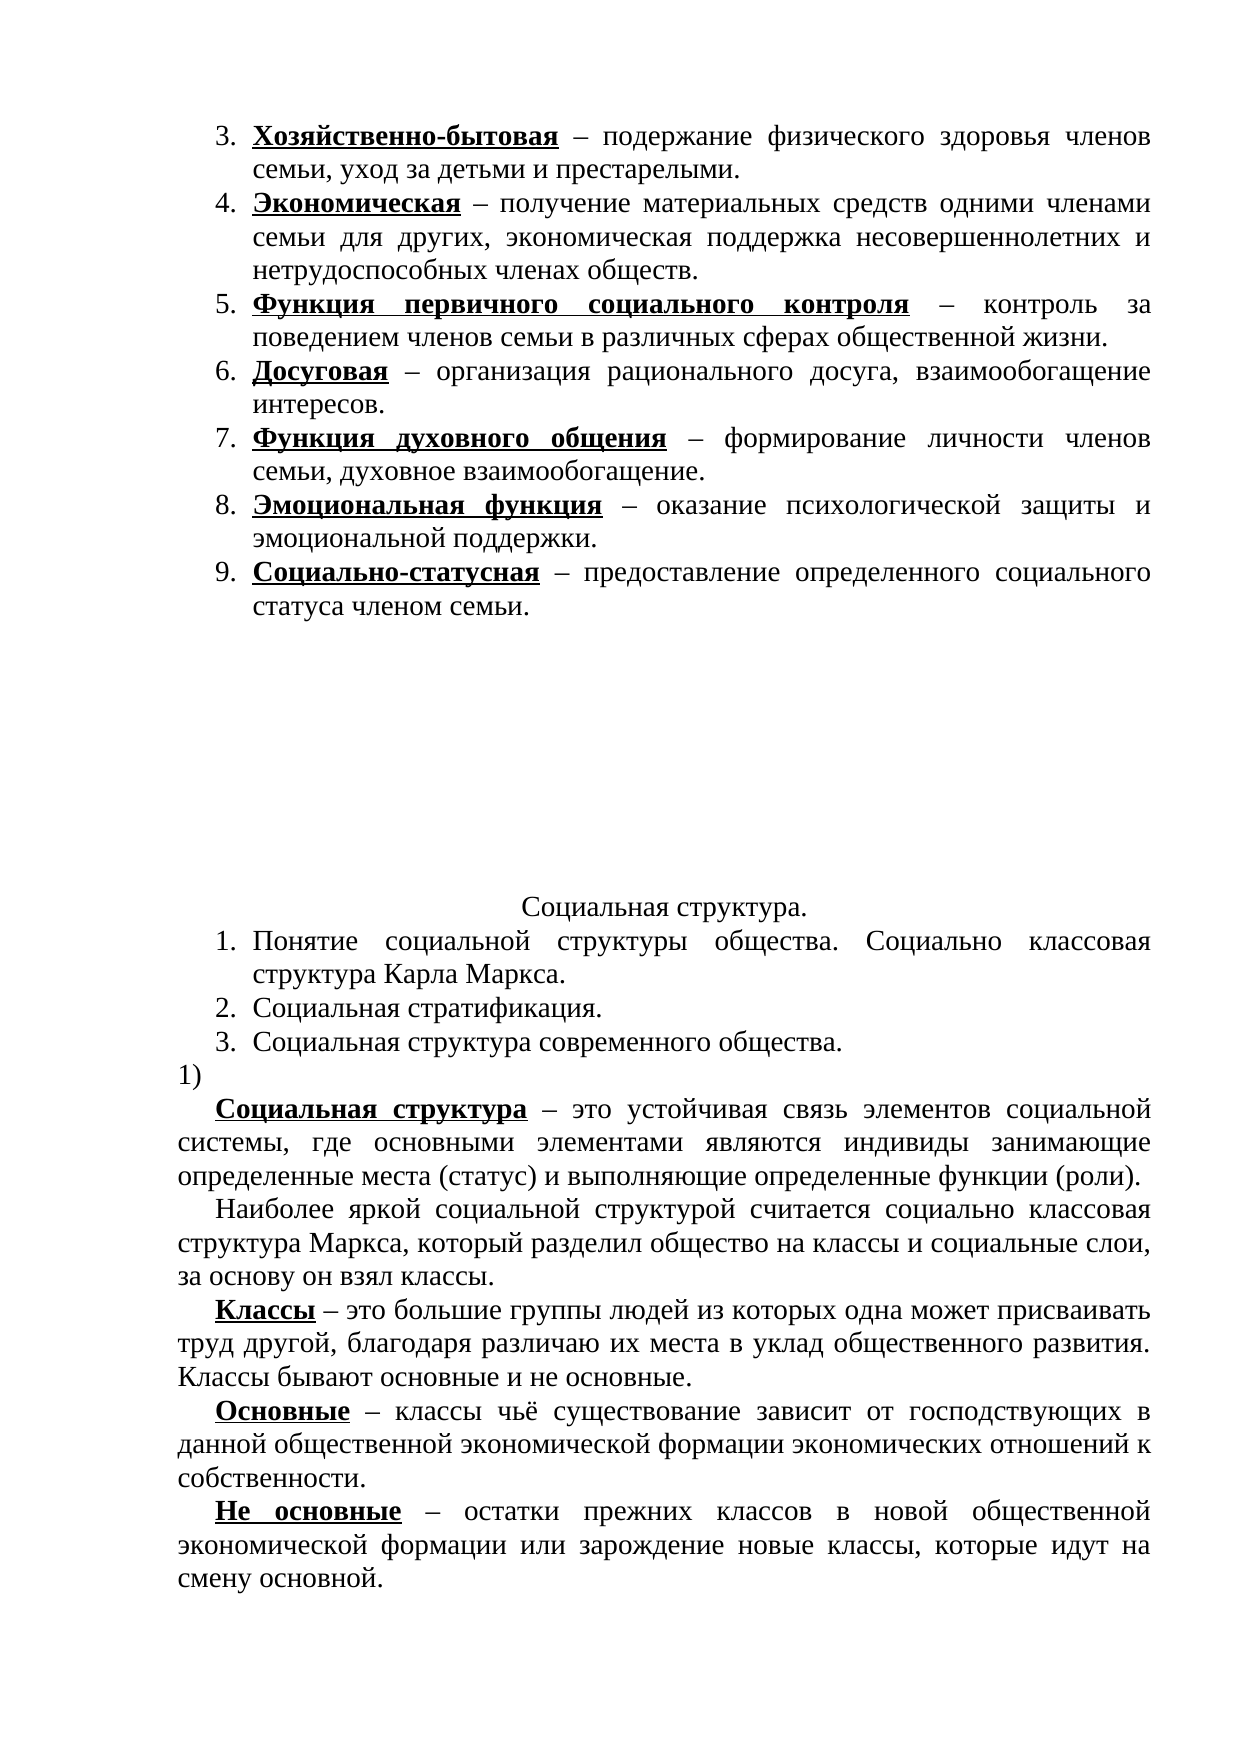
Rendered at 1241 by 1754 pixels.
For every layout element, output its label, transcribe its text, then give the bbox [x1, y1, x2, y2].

list Понятие социальной структуры общества. Социально классовая структура Карла Маркса. [215, 923, 1152, 990]
list Функция духовного общения – формирование личности членов семьи, духовное взаимообогащение. [215, 420, 1152, 487]
list Функция первичного социального контроля – контроль за поведением членов семьи в различных сферах общественной жизни. [215, 286, 1152, 353]
list Досуговая – организация рационального досуга, взаимообогащение интересов. [215, 353, 1152, 420]
list Социальная стратификация. [215, 990, 1152, 1024]
text Социальная структура – это устойчивая связь элементов социальной системы, где основными элементами являются индивиды занимающие определенные места (статус) и выполняющие определенные функции (роли). [177, 1091, 1152, 1191]
list Экономическая – получение материальных средств одними членами семьи для других, экономическая поддержка несовершеннолетних и нетрудоспособных членах обществ. [215, 185, 1152, 286]
list Эмоциональная функция – оказание психологической защиты и эмоциональной поддержки. [215, 487, 1152, 554]
text Классы – это большие группы людей из которых одна может присваивать труд другой, благодаря различаю их места в уклад общественного развития. Классы бывают основные и не основные. [177, 1292, 1152, 1393]
text Не основные – остатки прежних классов в новой общественной экономической формации или зарождение новые классы, которые идут на смену основной. [177, 1493, 1152, 1594]
text 1) [177, 1057, 1152, 1091]
text Основные – классы чьё существование зависит от господствующих в данной общественной экономической формации экономических отношений к собственности. [177, 1393, 1152, 1493]
text Социальная структура. [177, 889, 1152, 923]
list Хозяйственно-бытовая – подержание физического здоровья членов семьи, уход за детьми и престарелыми. [215, 118, 1152, 185]
text Наиболее яркой социальной структурой считается социально классовая структура Маркса, который разделил общество на классы и социальные слои, за основу он взял классы. [177, 1191, 1152, 1292]
list Социально-статусная – предоставление определенного социального статуса членом семьи. [215, 554, 1152, 621]
list Социальная структура современного общества. [215, 1024, 1152, 1057]
